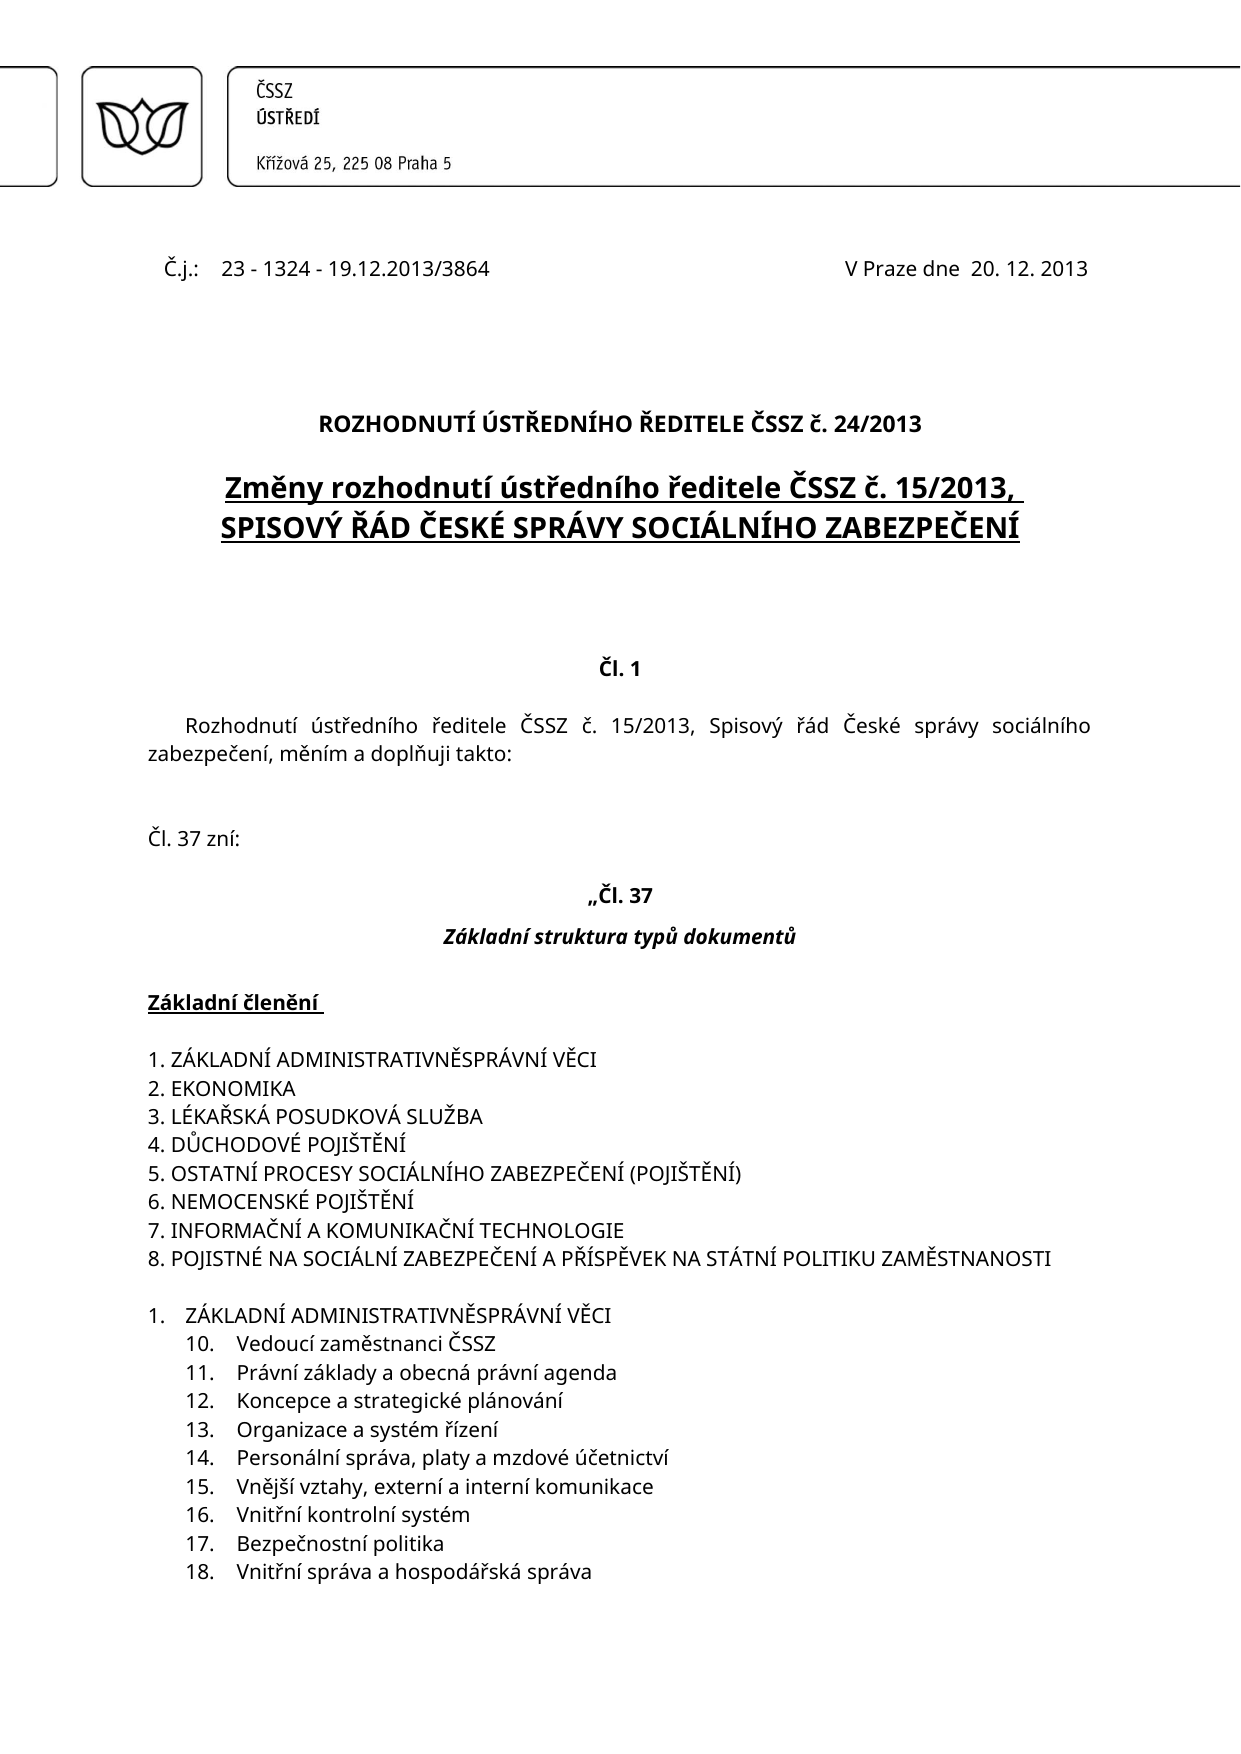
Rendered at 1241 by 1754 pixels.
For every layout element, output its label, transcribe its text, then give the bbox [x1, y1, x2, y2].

picture [0, 66, 1241, 187]
text Rozhodnutí ústředního ředitele ČSSZ č. 15/2013, Spisový řád České správy sociálního zabezpečení, měním a doplňuji takto: [148, 711, 1092, 768]
text „Čl. 37 [148, 881, 1092, 910]
text 7. INFORMAČNÍ A KOMUNIKAČNÍ TECHNOLOGIE [148, 1216, 1092, 1244]
text 16. Vnitřní kontrolní systém [185, 1500, 1092, 1529]
text 6. NEMOCENSKÉ POJIŠTĚNÍ [148, 1187, 1092, 1216]
text 1. ZÁKLADNÍ ADMINISTRATIVNĚSPRÁVNÍ VĚCI [148, 1045, 1092, 1074]
subtitle Základní struktura typů dokumentů [148, 922, 1092, 951]
text 5. OSTATNÍ PROCESY SOCIÁLNÍHO ZABEZPEČENÍ (POJIŠTĚNÍ) [148, 1159, 1092, 1187]
text 12. Koncepce a strategické plánování [185, 1386, 1092, 1415]
text 10. Vedoucí zaměstnanci ČSSZ [185, 1329, 1092, 1358]
subtitle Základní členění [148, 988, 1092, 1017]
text 18. Vnitřní správa a hospodářská správa [185, 1557, 1092, 1586]
text ROZHODNUTÍ ÚSTŘEDNÍHO ŘEDITELE ČSSZ č. 24/2013 [148, 408, 1092, 439]
text SPISOVÝ ŘÁD ČESKÉ SPRÁVY SOCIÁLNÍHO ZABEZPEČENÍ [148, 507, 1092, 547]
text 15. Vnější vztahy, externí a interní komunikace [185, 1472, 1092, 1500]
text 13. Organizace a systém řízení [185, 1415, 1092, 1443]
text 17. Bezpečnostní politika [185, 1529, 1092, 1557]
text 4. DŮCHODOVÉ POJIŠTĚNÍ [148, 1131, 1092, 1159]
text 8. POJISTNÉ NA SOCIÁLNÍ ZABEZPEČENÍ A PŘÍSPĚVEK NA STÁTNÍ POLITIKU ZAMĚSTNANOSTI [148, 1244, 1092, 1273]
text Změny rozhodnutí ústředního ředitele ČSSZ č. 15/2013, [148, 468, 1092, 507]
text Čl. 37 zní: [148, 824, 1092, 853]
list ZÁKLADNÍ ADMINISTRATIVNĚSPRÁVNÍ VĚCI [148, 1301, 1092, 1329]
text 11. Právní základy a obecná právní agenda [185, 1358, 1092, 1386]
text 14. Personální správa, platy a mzdové účetnictví [185, 1443, 1092, 1472]
text Čl. 1 [148, 654, 1092, 682]
text 2. EKONOMIKA [148, 1074, 1092, 1102]
text 3. LÉKAŘSKÁ POSUDKOVÁ SLUŽBA [148, 1102, 1092, 1131]
